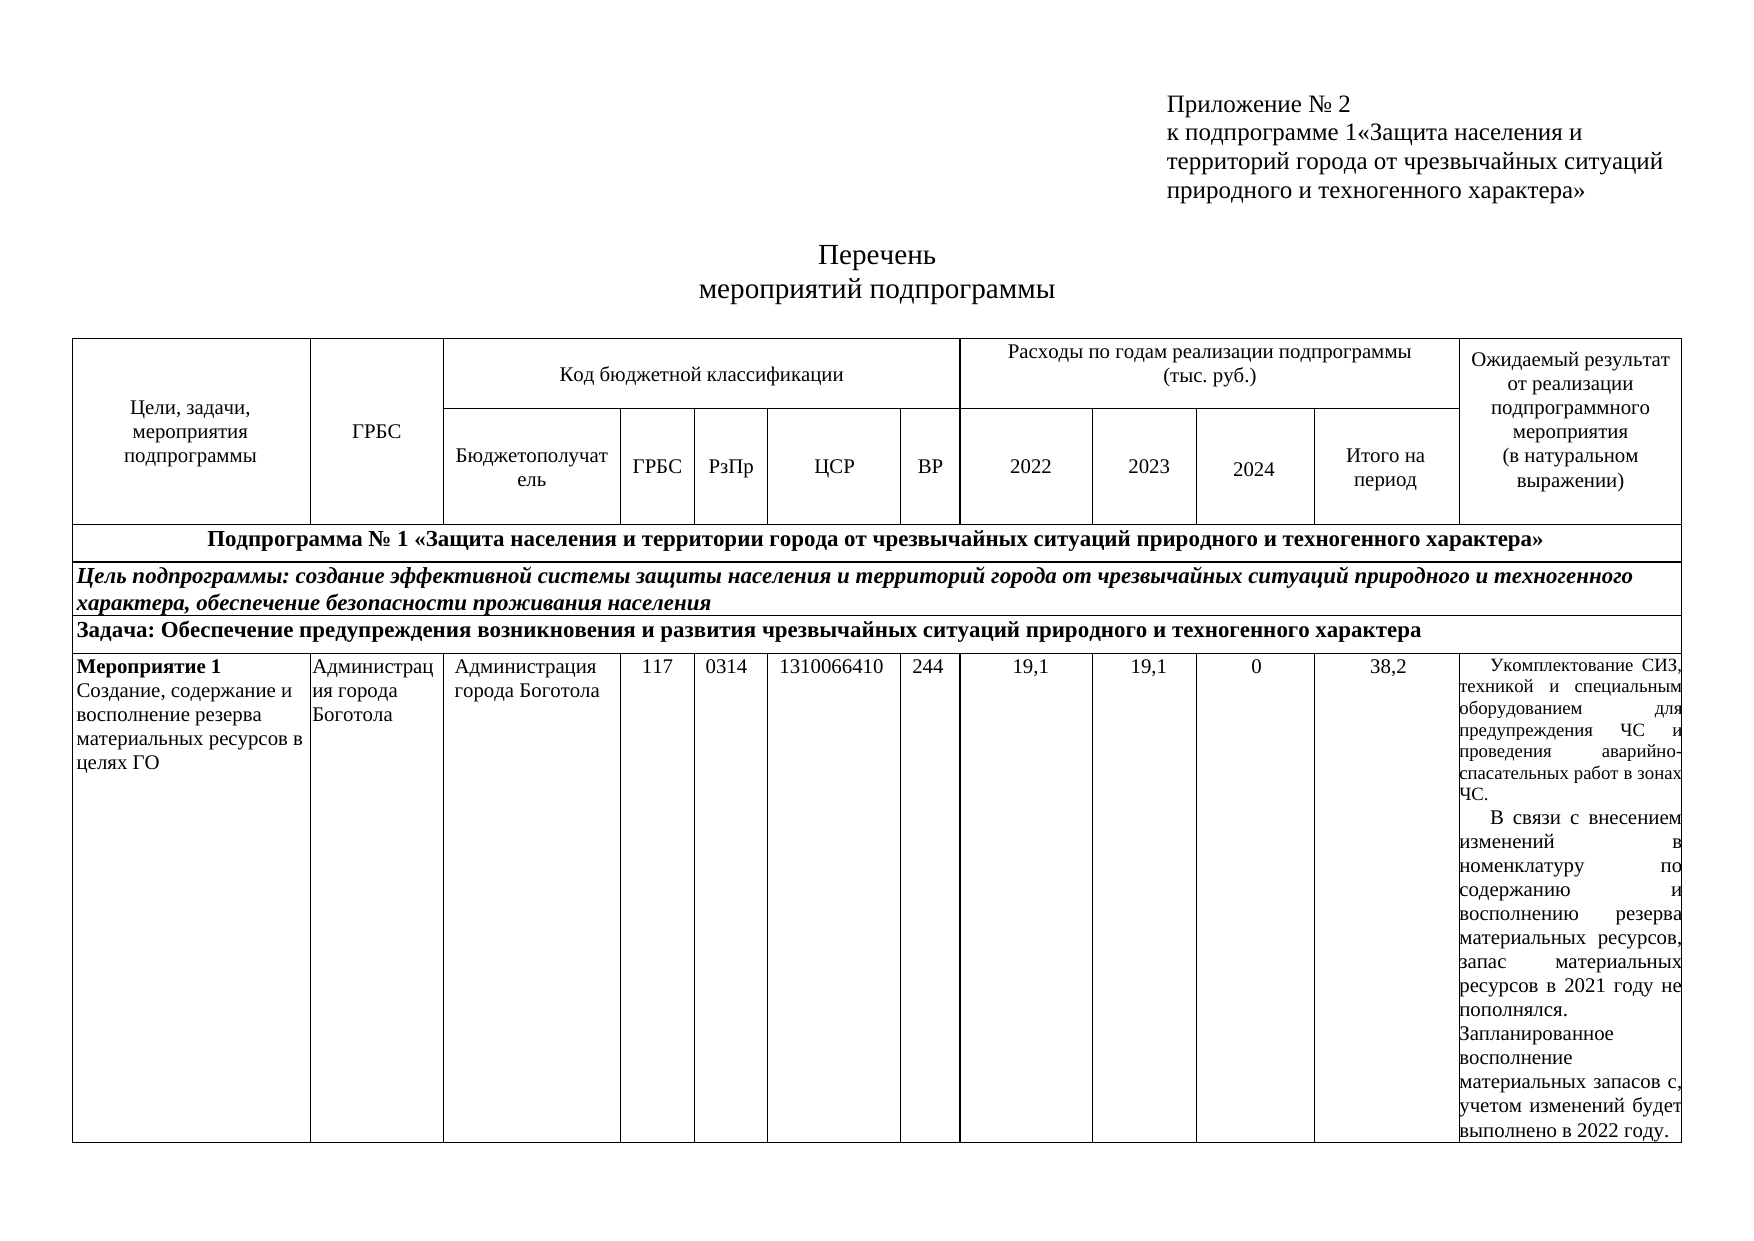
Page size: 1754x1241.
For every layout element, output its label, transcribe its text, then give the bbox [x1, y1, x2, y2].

text Перечень [89, 237, 1665, 271]
table_cell Администрация города Боготола [444, 654, 620, 1142]
table_cell Администрация города Боготола [311, 654, 443, 1142]
text мероприятий подпрограммы [89, 271, 1665, 304]
text к подпрограмме 1«Защита населения и [89, 117, 1665, 146]
text природного и техногенного характера» [89, 175, 1665, 204]
table_cell ВР [901, 409, 959, 524]
table_cell Цель подпрограммы: создание эффективной системы защиты населения и территорий города от чрезвычайных ситуаций природного и техногенного характера, обеспечение безопасности проживания населения [73, 563, 1681, 615]
table_header ГРБС [311, 339, 443, 524]
table_cell 2023 [1093, 409, 1196, 524]
text Приложение № 2 [89, 89, 1665, 117]
table_cell Мероприятие 1 Создание, содержание и восполнение резерва материальных ресурсов в целях ГО [73, 654, 310, 1142]
table_header Цели, задачи, мероприятия подпрограммы [73, 339, 310, 524]
table_cell Подпрограмма № 1 «Защита населения и территории города от чрезвычайных ситуаций природного и техногенного характера» [73, 525, 1681, 561]
table_cell 2022 [961, 409, 1092, 524]
table_header Код бюджетной классификации [444, 339, 959, 408]
table_cell 1310066410 [768, 654, 900, 1142]
table_cell 19,1 [1093, 654, 1196, 1142]
table_cell 0 [1197, 654, 1314, 1142]
table_cell Укомплектование СИЗ, техникой и специальным оборудованием для предупреждения ЧС и проведения аварийно-спасательных работ в зонах ЧС. В связи с внесением изменений в номенклатуру по содержанию и восполнению резерва материальных ресурсов, запас материальных ресурсов в 2021 году не пополнялся. Запланированное восполнение материальных запасов с, учетом изменений будет выполнено в 2022 году. [1460, 654, 1681, 1142]
text территорий города от чрезвычайных ситуаций [89, 146, 1665, 175]
table_cell Итого на период [1315, 409, 1459, 524]
table_cell Задача: Обеспечение предупреждения возникновения и развития чрезвычайных ситуаций природного и техногенного характера [73, 616, 1681, 653]
table_cell Бюджетополучатель [444, 409, 620, 524]
table_cell 0314 [695, 654, 767, 1142]
table_cell РзПр [695, 409, 767, 524]
table_header Расходы по годам реализации подпрограммы (тыс. руб.) [961, 339, 1459, 408]
table_header Ожидаемый результат от реализации подпрограммного мероприятия (в натуральном выражении) [1460, 339, 1681, 524]
table_cell ГРБС [621, 409, 694, 524]
table_cell 117 [621, 654, 694, 1142]
table_cell ЦСР [768, 409, 900, 524]
table_cell 2024 [1197, 409, 1314, 524]
table_cell 244 [901, 654, 959, 1142]
table_cell 19,1 [961, 654, 1092, 1142]
table_cell 38,2 [1315, 654, 1459, 1142]
